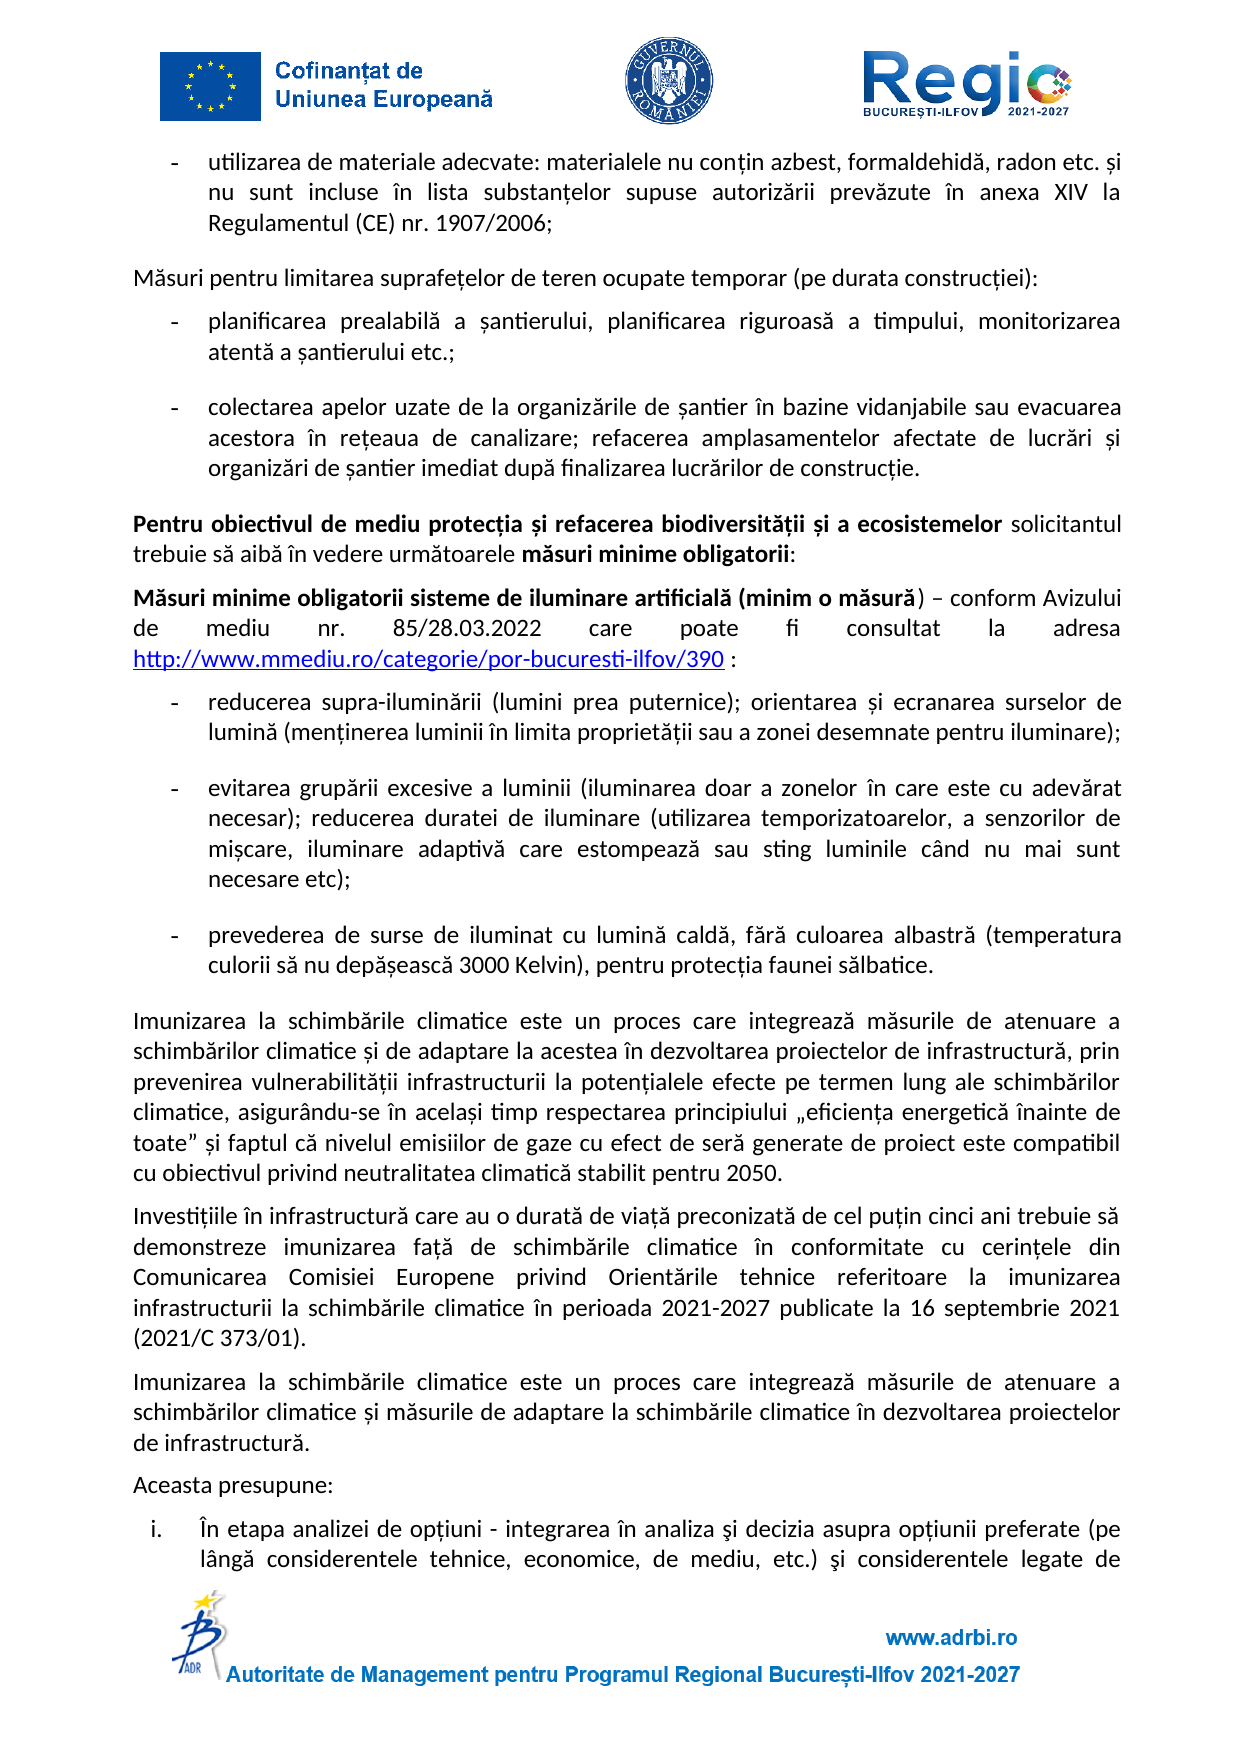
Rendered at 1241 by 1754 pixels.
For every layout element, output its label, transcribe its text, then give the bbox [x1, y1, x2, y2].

picture [132, 1587, 1060, 1699]
text Imunizarea la schimbările climatice este un proces care integrează măsurile de atenuare a schimbărilor climatice și măsurile de adaptare la schimbările climatice în dezvoltarea proiectelor de infrastructură. [133, 1366, 1122, 1457]
list reducerea supra-iluminării (lumini prea puternice); orientarea şi ecranarea surselor de lumină (menținerea luminii în limita proprietăţii sau a zonei desemnate pentru iluminare); [170, 686, 1122, 747]
picture [155, 35, 1101, 125]
list evitarea grupării excesive a luminii (iluminarea doar a zonelor în care este cu adevărat necesar); reducerea duratei de iluminare (utilizarea temporizatoarelor, a senzorilor de mişcare, iluminare adaptivă care estompează sau sting luminile când nu mai sunt necesare etc); [170, 772, 1122, 894]
text Măsuri minime obligatorii sisteme de iluminare artificială (minim o măsură) – conform Avizului de mediu nr. 85/28.03.2022 care poate fi consultat la adresa http://www.mmediu.ro/categorie/por-bucuresti-ilfov/390 : [133, 582, 1122, 673]
text Pentru obiectivul de mediu protecția și refacerea biodiversității și a ecosistemelor solicitantul trebuie să aibă în vedere următoarele măsuri minime obligatorii: [133, 508, 1122, 569]
list prevederea de surse de iluminat cu lumină caldă, fără culoarea albastră (temperatura culorii să nu depășească 3000 Kelvin), pentru protecţia faunei sălbatice. [170, 919, 1122, 980]
text Imunizarea la schimbările climatice este un proces care integrează măsurile de atenuare a schimbărilor climatice și de adaptare la acestea în dezvoltarea proiectelor de infrastructură, prin prevenirea vulnerabilității infrastructurii la potențialele efecte pe termen lung ale schimbărilor climatice, asigurându-se în același timp respectarea principiului „eficiența energetică înainte de toate” și faptul că nivelul emisiilor de gaze cu efect de seră generate de proiect este compatibil cu obiectivul privind neutralitatea climatică stabilit pentru 2050. [133, 1005, 1122, 1188]
list utilizarea de materiale adecvate: materialele nu conțin azbest, formaldehidă, radon etc. și nu sunt incluse în lista substanțelor supuse autorizării prevăzute în anexa XIV la Regulamentul (CE) nr. 1907/2006; [170, 146, 1122, 237]
text Măsuri pentru limitarea suprafețelor de teren ocupate temporar (pe durata construcției): [133, 262, 1122, 293]
text Aceasta presupune: [133, 1470, 1122, 1500]
list colectarea apelor uzate de la organizările de șantier în bazine vidanjabile sau evacuarea acestora în rețeaua de canalizare; refacerea amplasamentelor afectate de lucrări și organizări de șantier imediat după finalizarea lucrărilor de construcție. [170, 392, 1122, 483]
list planificarea prealabilă a șantierului, planificarea riguroasă a timpului, monitorizarea atentă a șantierului etc.; [170, 306, 1122, 367]
text Investițiile în infrastructură care au o durată de viață preconizată de cel puțin cinci ani trebuie să demonstreze imunizarea față de schimbările climatice în conformitate cu cerințele din Comunicarea Comisiei Europene privind Orientările tehnice referitoare la imunizarea infrastructurii la schimbările climatice în perioada 2021-2027 publicate la 16 septembrie 2021 (2021/C 373/01). [133, 1201, 1122, 1353]
